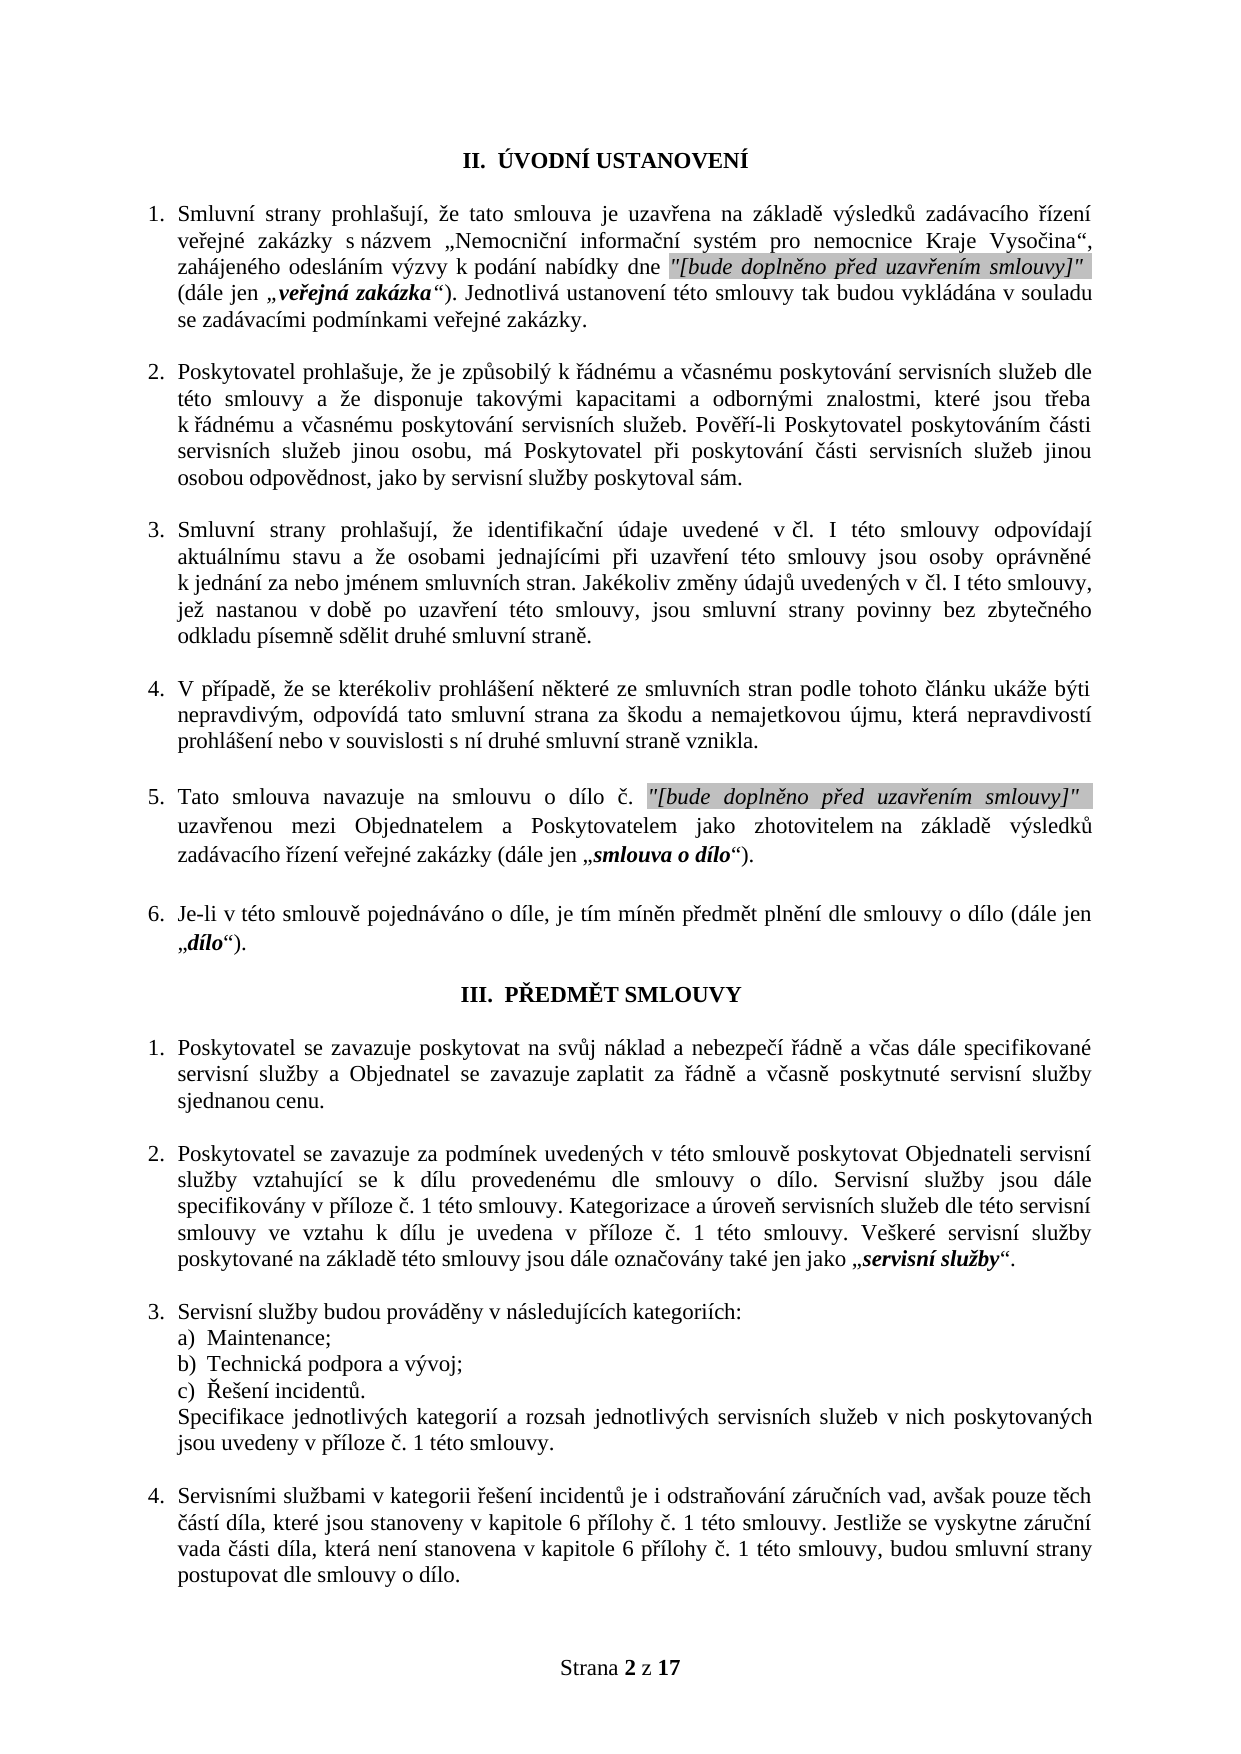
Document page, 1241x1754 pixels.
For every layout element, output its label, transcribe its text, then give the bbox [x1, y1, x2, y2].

list Technická podpora a vývoj; [177, 1350, 1093, 1377]
list Smluvní strany prohlašují, že tato smlouva je uzavřena na základě výsledků zadávacího řízení veřejné zakázky s názvem „Nemocniční informační systém pro nemocnice Kraje Vysočina“, zahájeného odesláním výzvy k podání nabídky dne (dále jen „veřejná zakázka“). Jednotlivá ustanovení této smlouvy tak budou vykládána v souladu se zadávacími podmínkami veřejné zakázky. [148, 200, 1093, 332]
text Specifikace jednotlivých kategorií a rozsah jednotlivých servisních služeb v nich poskytovaných jsou uvedeny v příloze č. 1 této smlouvy. [177, 1403, 1093, 1456]
list Poskytovatel prohlašuje, že je způsobilý k řádnému a včasnému poskytování servisních služeb dle této smlouvy a že disponuje takovými kapacitami a odbornými znalostmi, které jsou třeba k řádnému a včasnému poskytování servisních služeb. Pověří-li Poskytovatel poskytováním části servisních služeb jinou osobu, má Poskytovatel při poskytování části servisních služeb jinou osobou odpovědnost, jako by servisní služby poskytoval sám. [148, 358, 1093, 490]
list Tato smlouva navazuje na smlouvu o dílo č. uzavřenou mezi Objednatelem a Poskytovatelem jako zhotovitelem na základě výsledků zadávacího řízení veřejné zakázky (dále jen „smlouva o dílo“). [148, 780, 1093, 868]
list Smluvní strany prohlašují, že identifikační údaje uvedené v čl. I této smlouvy odpovídají aktuálnímu stavu a že osobami jednajícími při uzavření této smlouvy jsou osoby oprávněné k jednání za nebo jménem smluvních stran. Jakékoliv změny údajů uvedených v čl. I této smlouvy, jež nastanou v době po uzavření této smlouvy, jsou smluvní strany povinny bez zbytečného odkladu písemně sdělit druhé smluvní straně. [148, 517, 1093, 648]
list Servisními službami v kategorii řešení incidentů je i odstraňování záručních vad, avšak pouze těch částí díla, které jsou stanoveny v kapitole 6 přílohy č. 1 této smlouvy. Jestliže se vyskytne záruční vada části díla, která není stanovena v kapitole 6 přílohy č. 1 této smlouvy, budou smluvní strany postupovat dle smlouvy o dílo. [148, 1482, 1093, 1588]
list Řešení incidentů. [177, 1377, 1093, 1403]
list Poskytovatel se zavazuje za podmínek uvedených v této smlouvě poskytovat Objednateli servisní služby vztahující se k dílu provedenému dle smlouvy o dílo. Servisní služby jsou dále specifikovány v příloze č. 1 této smlouvy. Kategorizace a úroveň servisních služeb dle této servisní smlouvy ve vztahu k dílu je uvedena v příloze č. 1 této smlouvy. Veškeré servisní služby poskytované na základě této smlouvy jsou dále označovány také jen jako „servisní služby“. [148, 1139, 1093, 1271]
list Je-li v této smlouvě pojednáváno o díle, je tím míněn předmět plnění dle smlouvy o dílo (dále jen „dílo“). [148, 897, 1093, 955]
list Poskytovatel se zavazuje poskytovat na svůj náklad a nebezpečí řádně a včas dále specifikované servisní služby a Objednatel se zavazuje zaplatit za řádně a včasně poskytnuté servisní služby sjednanou cenu. [148, 1034, 1093, 1113]
text PŘEDMĚT SMLOUVY [148, 981, 1093, 1008]
list V případě, že se kterékoliv prohlášení některé ze smluvních stran podle tohoto článku ukáže býti nepravdivým, odpovídá tato smluvní strana za škodu a nemajetkovou újmu, která nepravdivostí prohlášení nebo v souvislosti s ní druhé smluvní straně vznikla. [148, 675, 1093, 754]
text ÚVODNÍ USTANOVENÍ [148, 148, 1093, 174]
list Maintenance; [177, 1324, 1093, 1350]
list Servisní služby budou prováděny v následujících kategoriích: [148, 1298, 1093, 1324]
